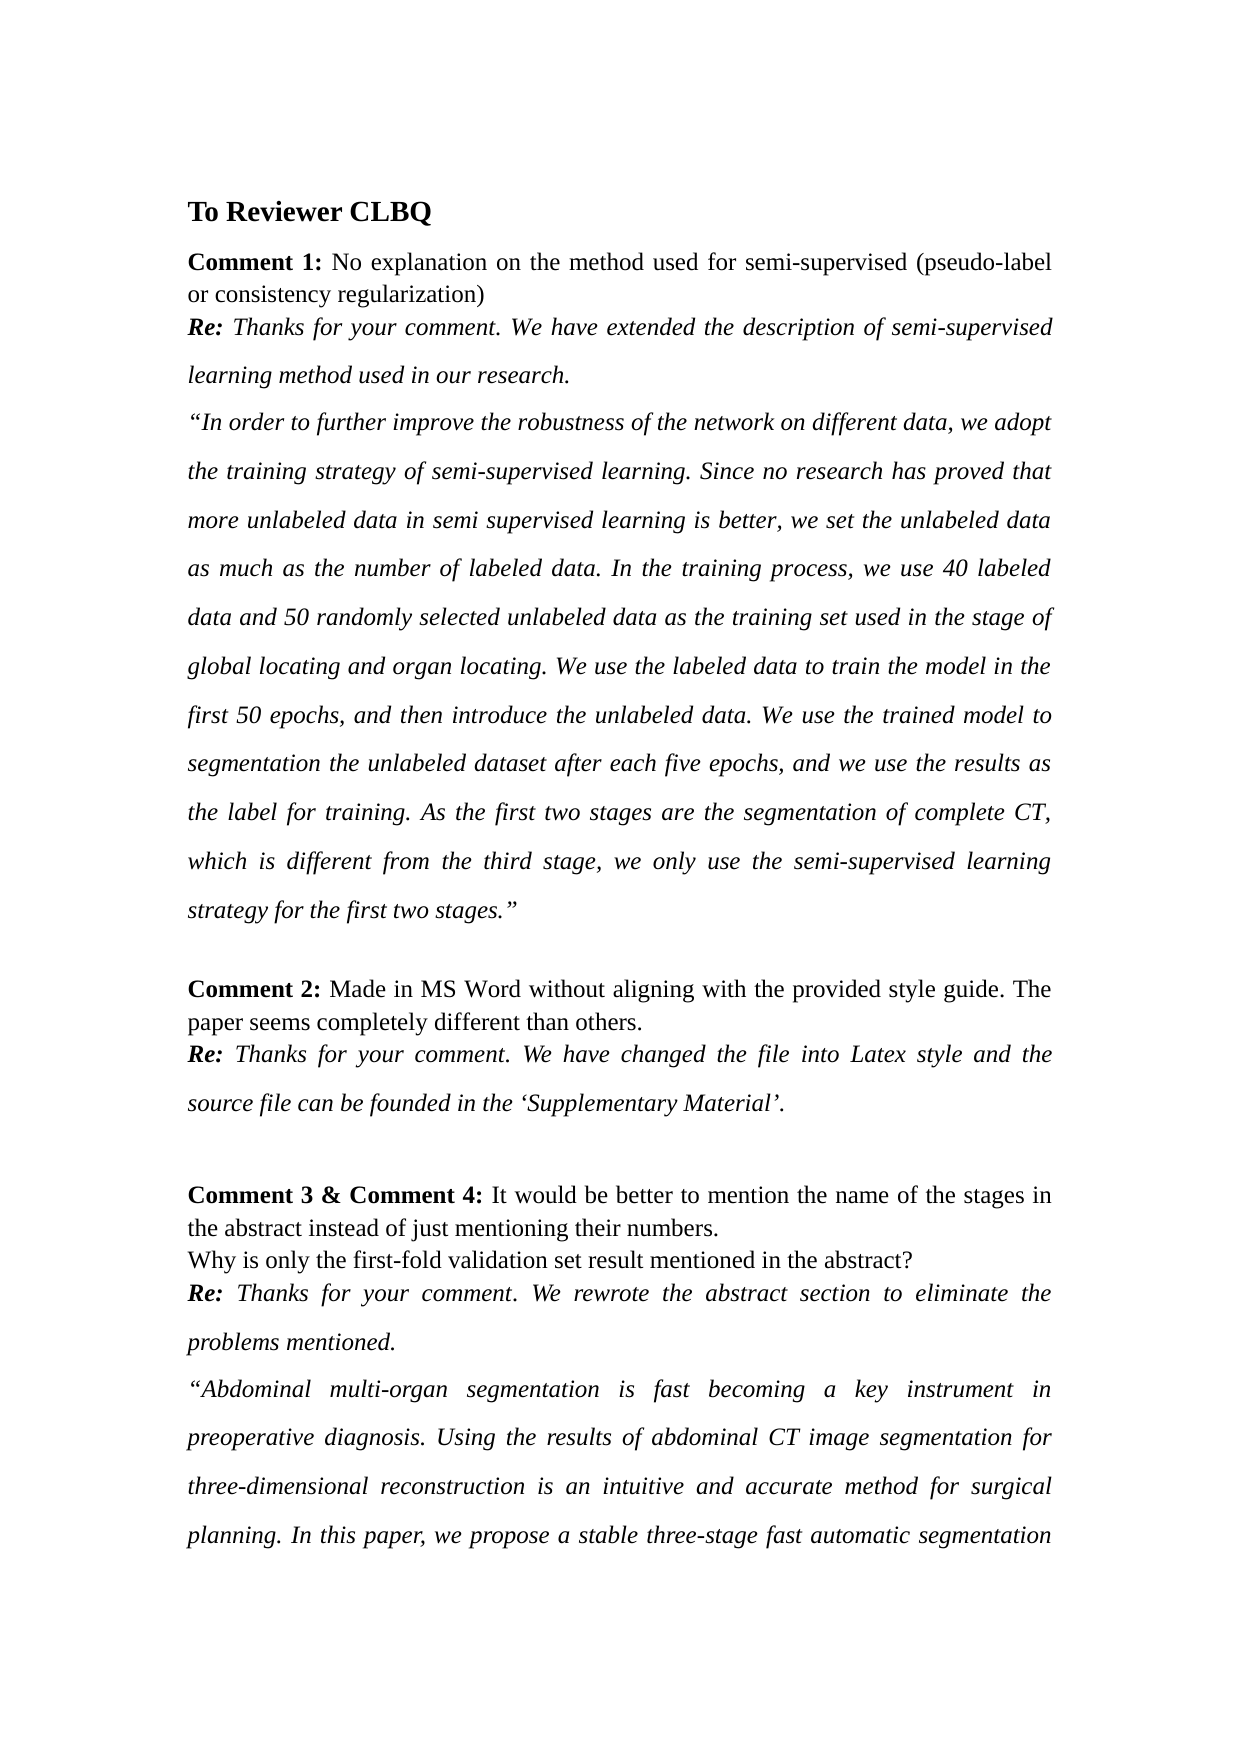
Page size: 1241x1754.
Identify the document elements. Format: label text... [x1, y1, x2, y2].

text Why is only the first-fold validation set result mentioned in the abstract? [187, 1244, 1053, 1276]
text Comment 3 & Comment 4: It would be better to mention the name of the stages in the abstract instead of just mentioning their numbers. [187, 1179, 1053, 1244]
text To Reviewer CLBQ [187, 194, 1053, 228]
text Re: Thanks for your comment. We have extended the description of semi-supervised learning method used in our research. [187, 310, 1053, 391]
text Comment 2: Made in MS Word without aligning with the provided style guide. The paper seems completely different than others. [187, 972, 1053, 1037]
text Comment 1: No explanation on the method used for semi-supervised (pseudo-label or consistency regularization) [187, 245, 1053, 310]
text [187, 1372, 1053, 1551]
text “In order to further improve the robustness of the network on different data, we adopt the training strategy of semi-supervised learning. Since no research has proved that more unlabeled data in semi supervised learning is better, we set the unlabeled data as much as the number of labeled data. In the training process, we use 40 labeled data and 50 randomly selected unlabeled data as the training set used in the stage of global locating and organ locating. We use the labeled data to train the model in the first 50 epochs, and then introduce the unlabeled data. We use the trained model to segmentation the unlabeled dataset after each five epochs, and we use the results as the label for training. As the first two stages are the segmentation of complete CT, which is different from the third stage, we only use the semi-supervised learning strategy for the first two stages.” [187, 405, 1053, 925]
text Re: Thanks for your comment. We have changed the file into Latex style and the source file can be founded in the ‘Supplementary Material’. [187, 1037, 1053, 1118]
text Re: Thanks for your comment. We rewrote the abstract section to eliminate the problems mentioned. [187, 1276, 1053, 1357]
